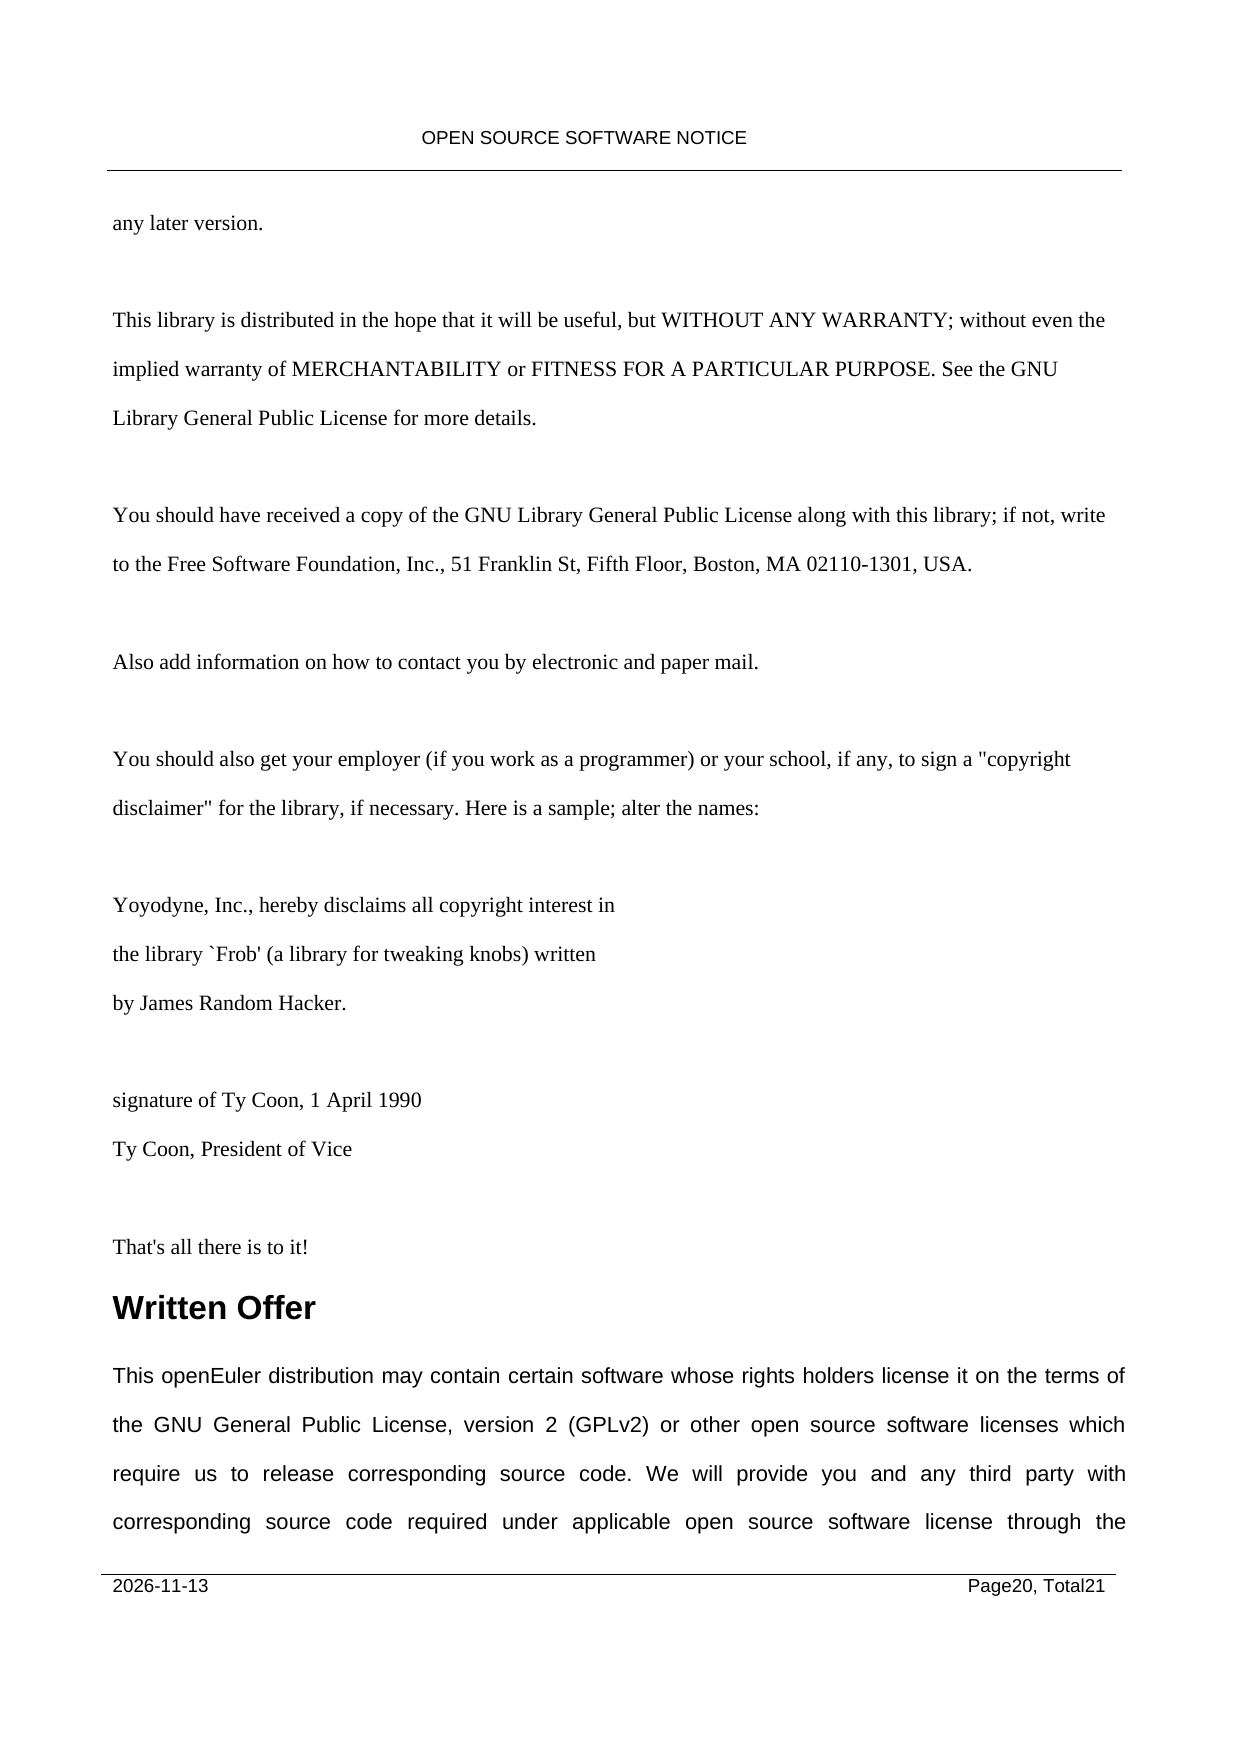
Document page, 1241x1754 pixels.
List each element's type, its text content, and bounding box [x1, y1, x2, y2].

text Written Offer [112, 1275, 1128, 1340]
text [112, 206, 1128, 1263]
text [112, 1359, 1128, 1538]
